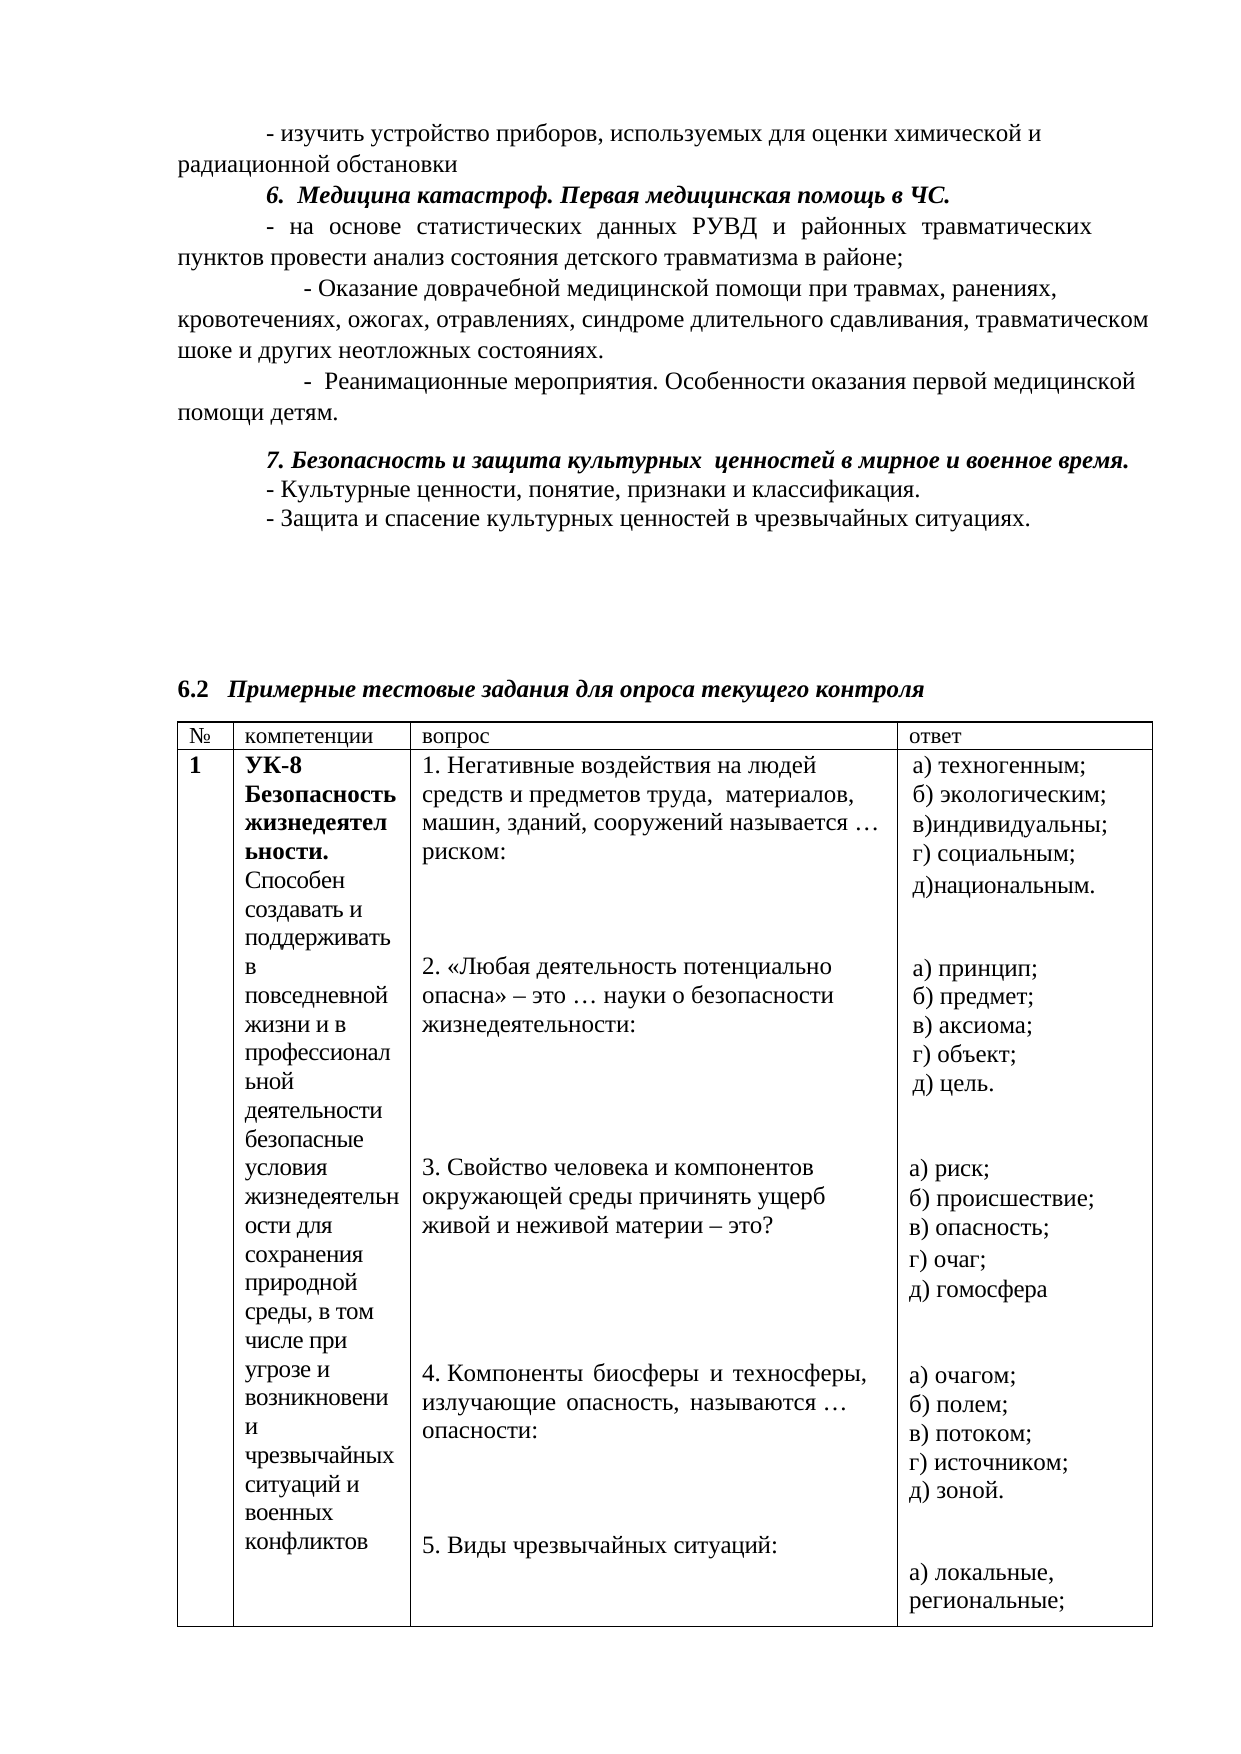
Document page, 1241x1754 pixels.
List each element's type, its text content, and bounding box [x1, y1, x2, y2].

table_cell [411, 750, 897, 1626]
table_cell 1 [178, 750, 233, 1626]
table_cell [234, 750, 410, 1626]
text 6. Медицина катастроф. Первая медицинская помощь в ЧС. [177, 180, 1093, 209]
text 7. Безопасность и защита культурных ценностей в мирное и военное время. [177, 445, 1152, 474]
table_header вопрос [411, 723, 897, 749]
text - на основе статистических данных РУВД и районных травматических пунктов провести анализ состояния детского травматизма в районе; [177, 211, 1093, 271]
table_header ответ [898, 723, 1152, 749]
text - изучить устройство приборов, используемых для оценки химической и радиационной обстановки [177, 118, 1152, 178]
text - Оказание доврачебной медицинской помощи при травмах, ранениях, кровотечениях, ожогах, отравлениях, синдроме длительного сдавливания, травматическом шоке и других неотложных состояниях. [177, 273, 1152, 364]
text 6.2 Примерные тестовые задания для опроса текущего контроля [177, 674, 1152, 702]
text - Защита и спасение культурных ценностей в чрезвычайных ситуациях. [177, 503, 1093, 531]
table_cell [898, 750, 1152, 1626]
table_header компетенции [234, 723, 410, 749]
text - Культурные ценности, понятие, признаки и классификация. [177, 474, 1093, 503]
table_header № [178, 723, 233, 749]
text - Реанимационные мероприятия. Особенности оказания первой медицинской помощи детям. [177, 366, 1152, 426]
